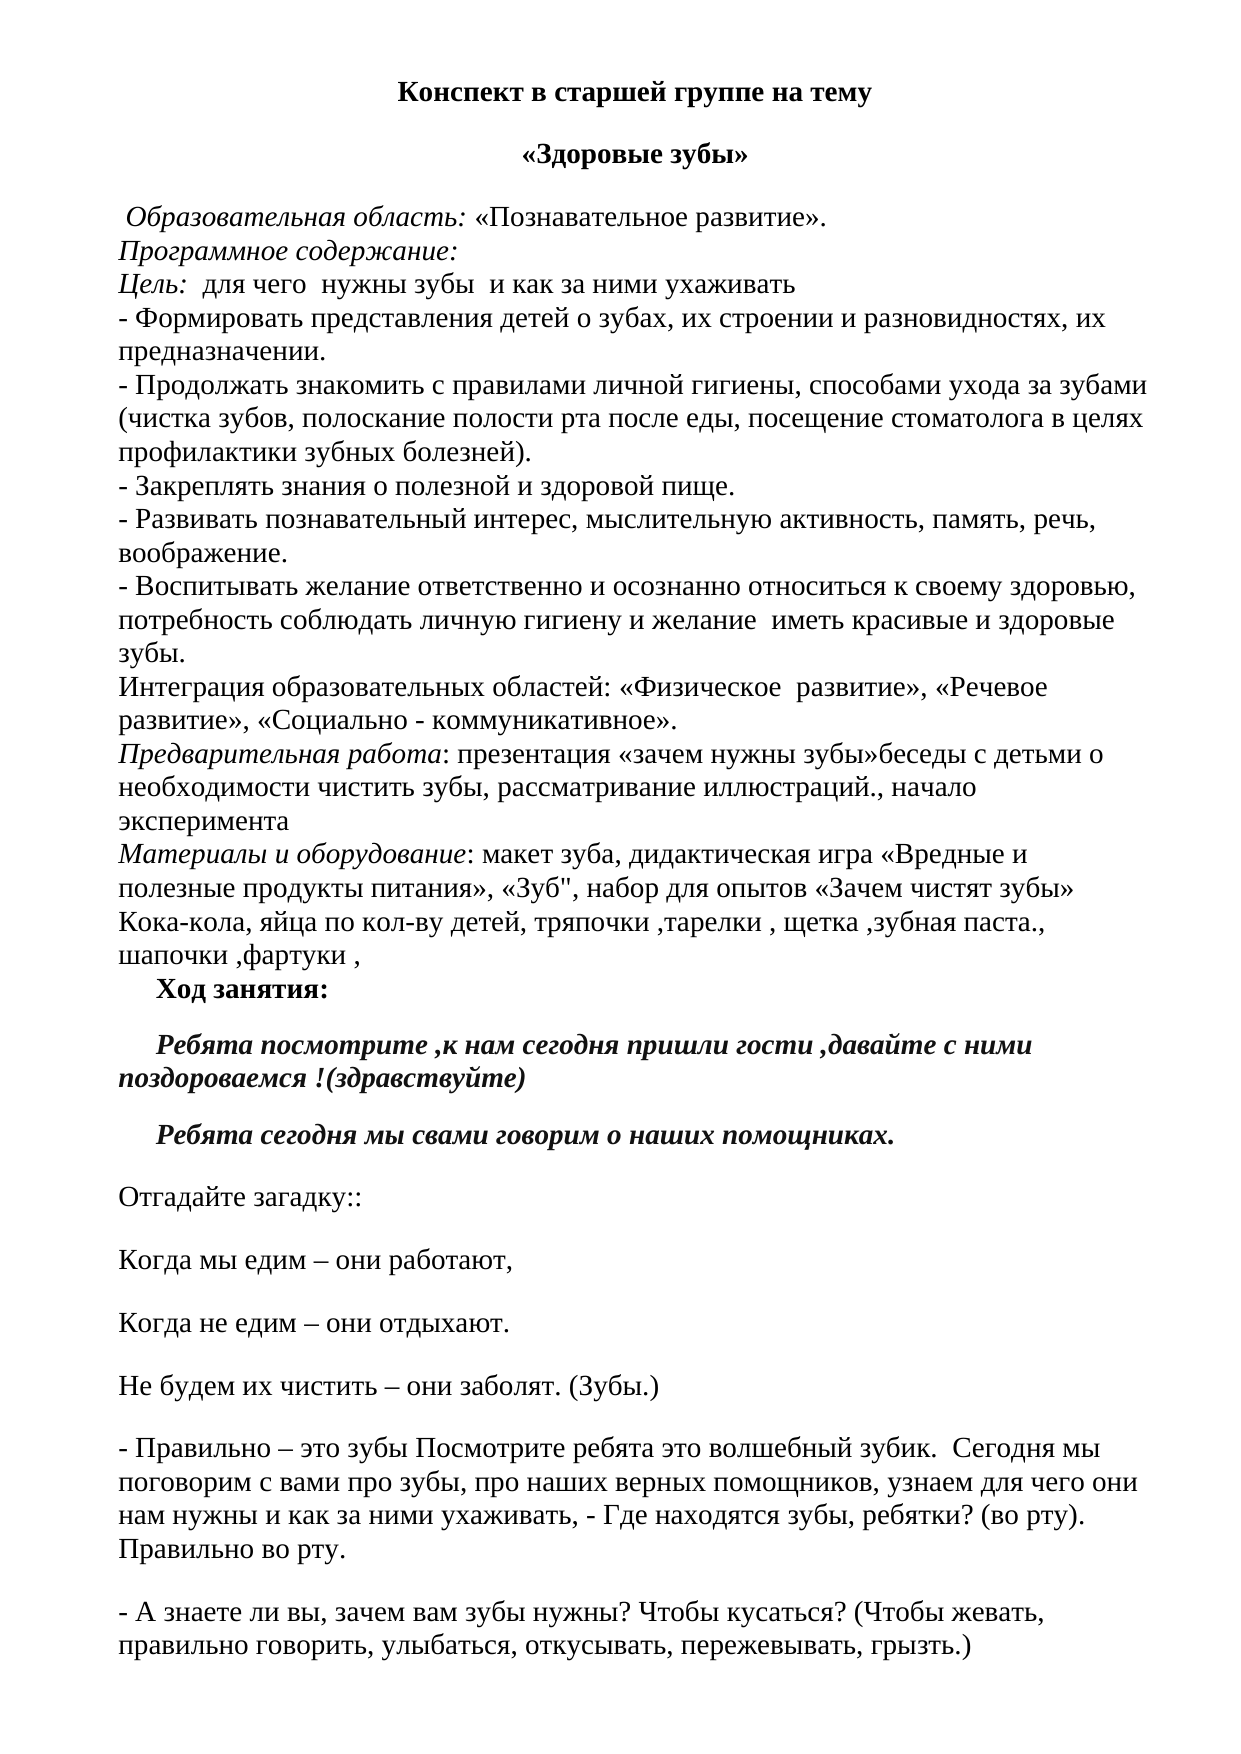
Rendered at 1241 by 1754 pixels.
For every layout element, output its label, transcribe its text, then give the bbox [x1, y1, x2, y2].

text Ребята посмотрите ,к нам сегодня пришли гости ,давайте с ними поздороваемся !(здравствуйте) [118, 1027, 1152, 1094]
text Конспект в старшей группе на тему [118, 74, 1152, 107]
text Ход занятия: [118, 971, 1152, 1004]
text - Воспитывать желание ответственно и осознанно относиться к своему здоровью, потребность соблюдать личную гигиену и желание иметь красивые и здоровые зубы. [118, 568, 1152, 669]
text Не будем их чистить – они заболят. (Зубы.) [118, 1368, 1152, 1401]
text - Продолжать знакомить с правилами личной гигиены, способами ухода за зубами (чистка зубов, полоскание полости рта после еды, посещение стоматолога в целях профилактики зубных болезней). [118, 367, 1152, 468]
text Интеграция образовательных областей: «Физическое развитие», «Речевое развитие», «Социально - коммуникативное». [118, 669, 1152, 736]
text - Формировать представления детей о зубах, их строении и разновидностях, их предназначении. [118, 300, 1152, 367]
text Когда мы едим – они работают, [118, 1242, 1152, 1276]
text Цель: для чего нужны зубы и как за ними ухаживать [118, 266, 1152, 300]
text Предварительная работа: презентация «зачем нужны зубы»беседы с детьми о необходимости чистить зубы, рассматривание иллюстраций., начало эксперимента [118, 736, 1152, 837]
text Когда не едим – они отдыхают. [118, 1305, 1152, 1338]
text Образовательная область: «Познавательное развитие». [118, 199, 1152, 233]
text Материалы и оборудование: макет зуба, дидактическая игра «Вредные и полезные продукты питания», «Зуб", набор для опытов «Зачем чистят зубы» [118, 837, 1152, 904]
text - Закреплять знания о полезной и здоровой пище. [118, 468, 1152, 501]
text Ребята сегодня мы свами говорим о наших помощниках. [118, 1117, 1152, 1150]
text «Здоровые зубы» [118, 137, 1152, 170]
text Отгадайте загадку:: [118, 1179, 1152, 1213]
text - Развивать познавательный интерес, мыслительную активность, память, речь, воображение. [118, 501, 1152, 568]
text - А знаете ли вы, зачем вам зубы нужны? Чтобы кусаться? (Чтобы жевать, правильно говорить, улыбаться, откусывать, пережевывать, грызть.) [118, 1594, 1152, 1661]
text Кока-кола, яйца по кол-ву детей, тряпочки ,тарелки , щетка ,зубная паста., шапочки ,фартуки , [118, 904, 1152, 971]
text Программное содержание: [118, 233, 1152, 266]
text - Правильно – это зубы Посмотрите ребята это волшебный зубик. Сегодня мы поговорим с вами про зубы, про наших верных помощников, узнаем для чего они нам нужны и как за ними ухаживать, - Где находятся зубы, ребятки? (во рту). Правильно во рту. [118, 1430, 1152, 1564]
